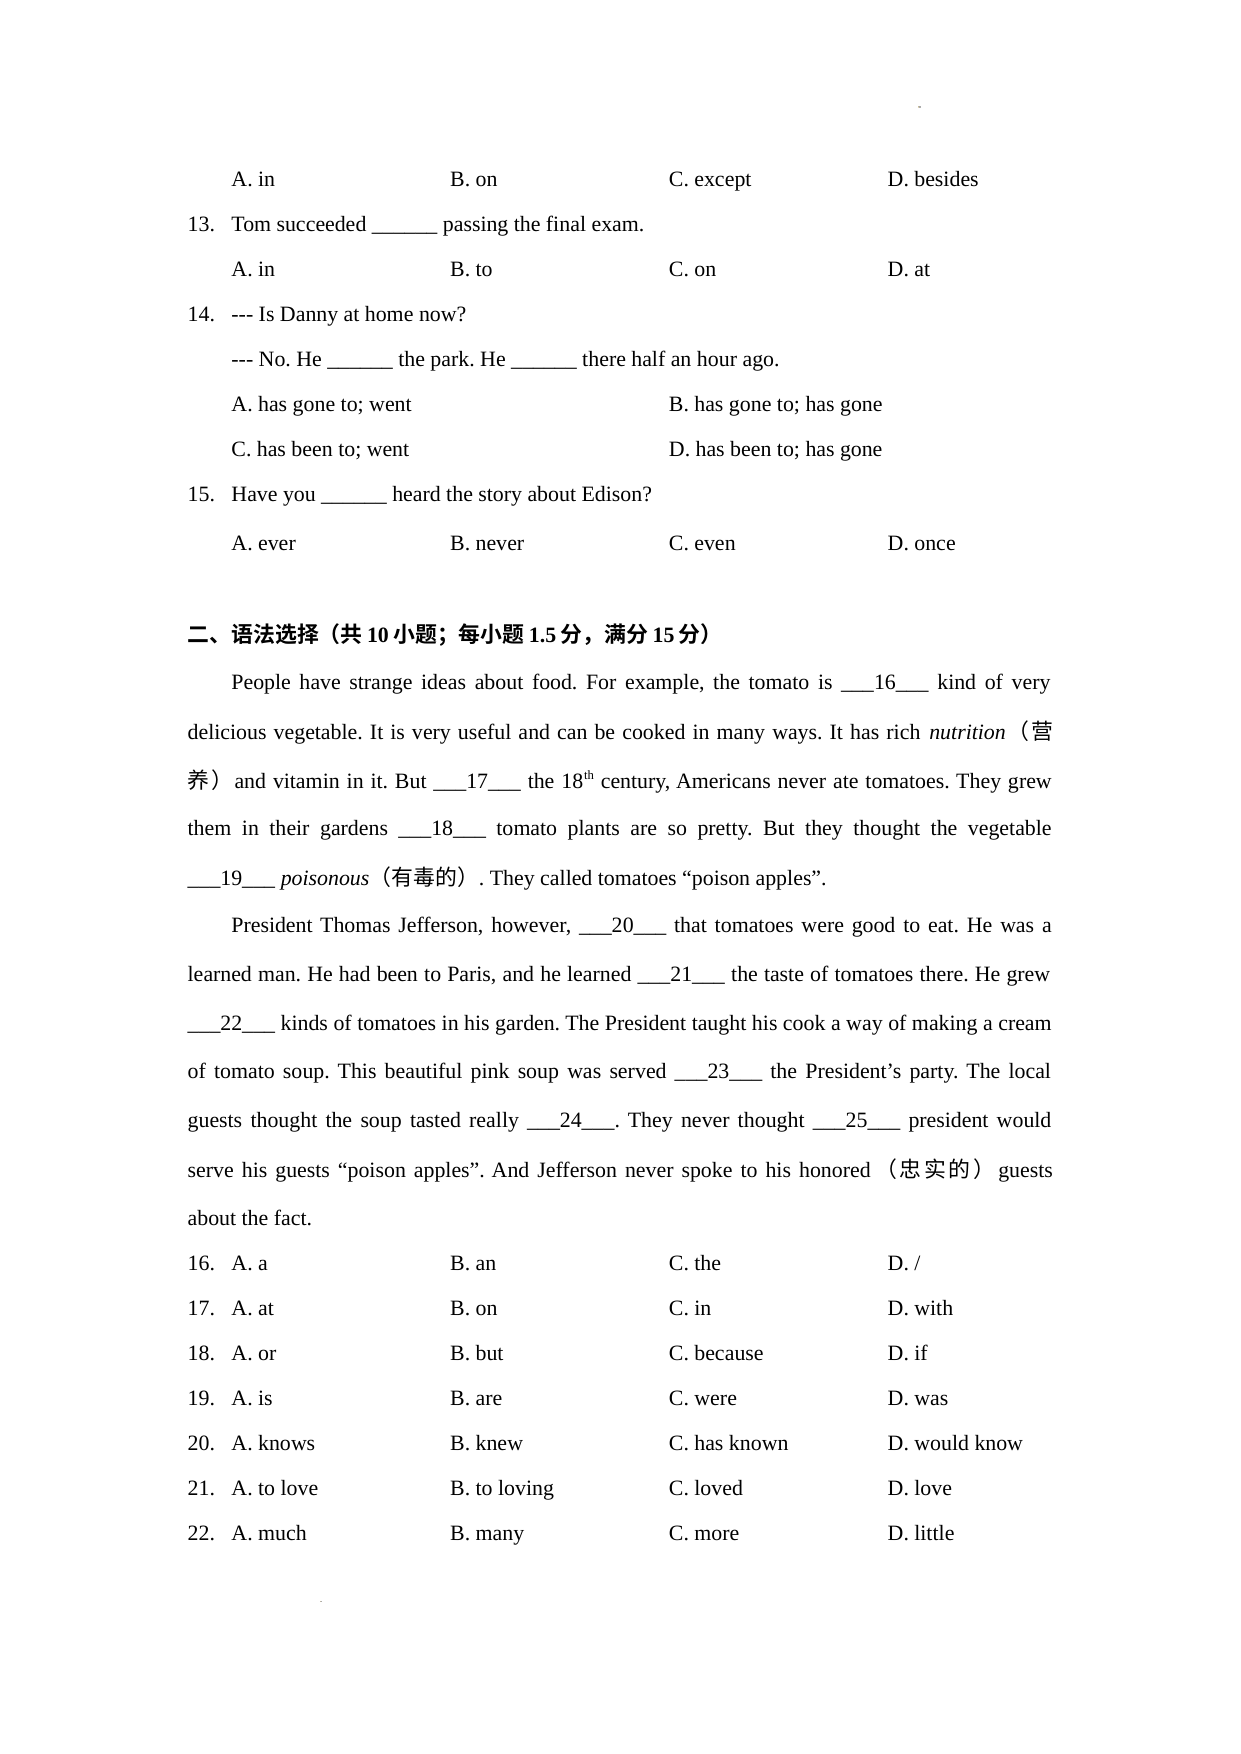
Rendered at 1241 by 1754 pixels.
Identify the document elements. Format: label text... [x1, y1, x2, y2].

text 20. A. knows B. knew C. has known D. would know [187, 1426, 1053, 1459]
text A. in B. on C. except D. besides [187, 162, 1053, 194]
text 15. Have you ______ heard the story about Edison? A. ever B. never C. even D. once [187, 478, 1053, 559]
text A. has gone to; went B. has gone to; has gone [187, 387, 1053, 420]
text 14. --- Is Danny at home now? [187, 297, 1053, 330]
text 19. A. is B. are C. were D. was [187, 1381, 1053, 1414]
text C. has been to; went D. has been to; has gone [187, 433, 1053, 465]
text 13. Tom succeeded ______ passing the final exam. [187, 207, 1053, 239]
text People have strange ideas about food. For example, the tomato is ___16___ kind of very delicious vegetable. It is very useful and can be cooked in many ways. It has rich nutrition（营养）and vitamin in it. But ___17___ the 18th century, Americans never ate tomatoes. They grew them in their gardens ___18___ tomato plants are so pretty. But they thought the vegetable ___19___ poisonous（有毒的）. They called tomatoes “poison apples”. [187, 665, 1053, 892]
text 16. A. a B. an C. the D. / [187, 1246, 1053, 1278]
text 17. A. at B. on C. in D. with [187, 1291, 1053, 1323]
text 18. A. or B. but C. because D. if [187, 1336, 1053, 1369]
text --- No. He ______ the park. He ______ there half an hour ago. [187, 342, 1053, 375]
text A. in B. to C. on D. at [187, 252, 1053, 285]
text 22. A. much B. many C. more D. little [187, 1517, 1053, 1549]
text 二、语法选择（共10小题；每小题1.5分，满分15分） [187, 617, 1053, 649]
text 21. A. to love B. to loving C. loved D. love [187, 1471, 1053, 1504]
text President Thomas Jefferson, however, ___20___ that tomatoes were good to eat. He was a learned man. He had been to Paris, and he learned ___21___ the taste of tomatoes there. He grew ___22___ kinds of tomatoes in his garden. The President taught his cook a way of making a cream of tomato soup. This beautiful pink soup was served ___23___ the President’s party. The local guests thought the soup tasted really ___24___. They never thought ___25___ president would serve his guests “poison apples”. And Jefferson never spoke to his honored（忠实的）guests about the fact. [187, 908, 1053, 1233]
